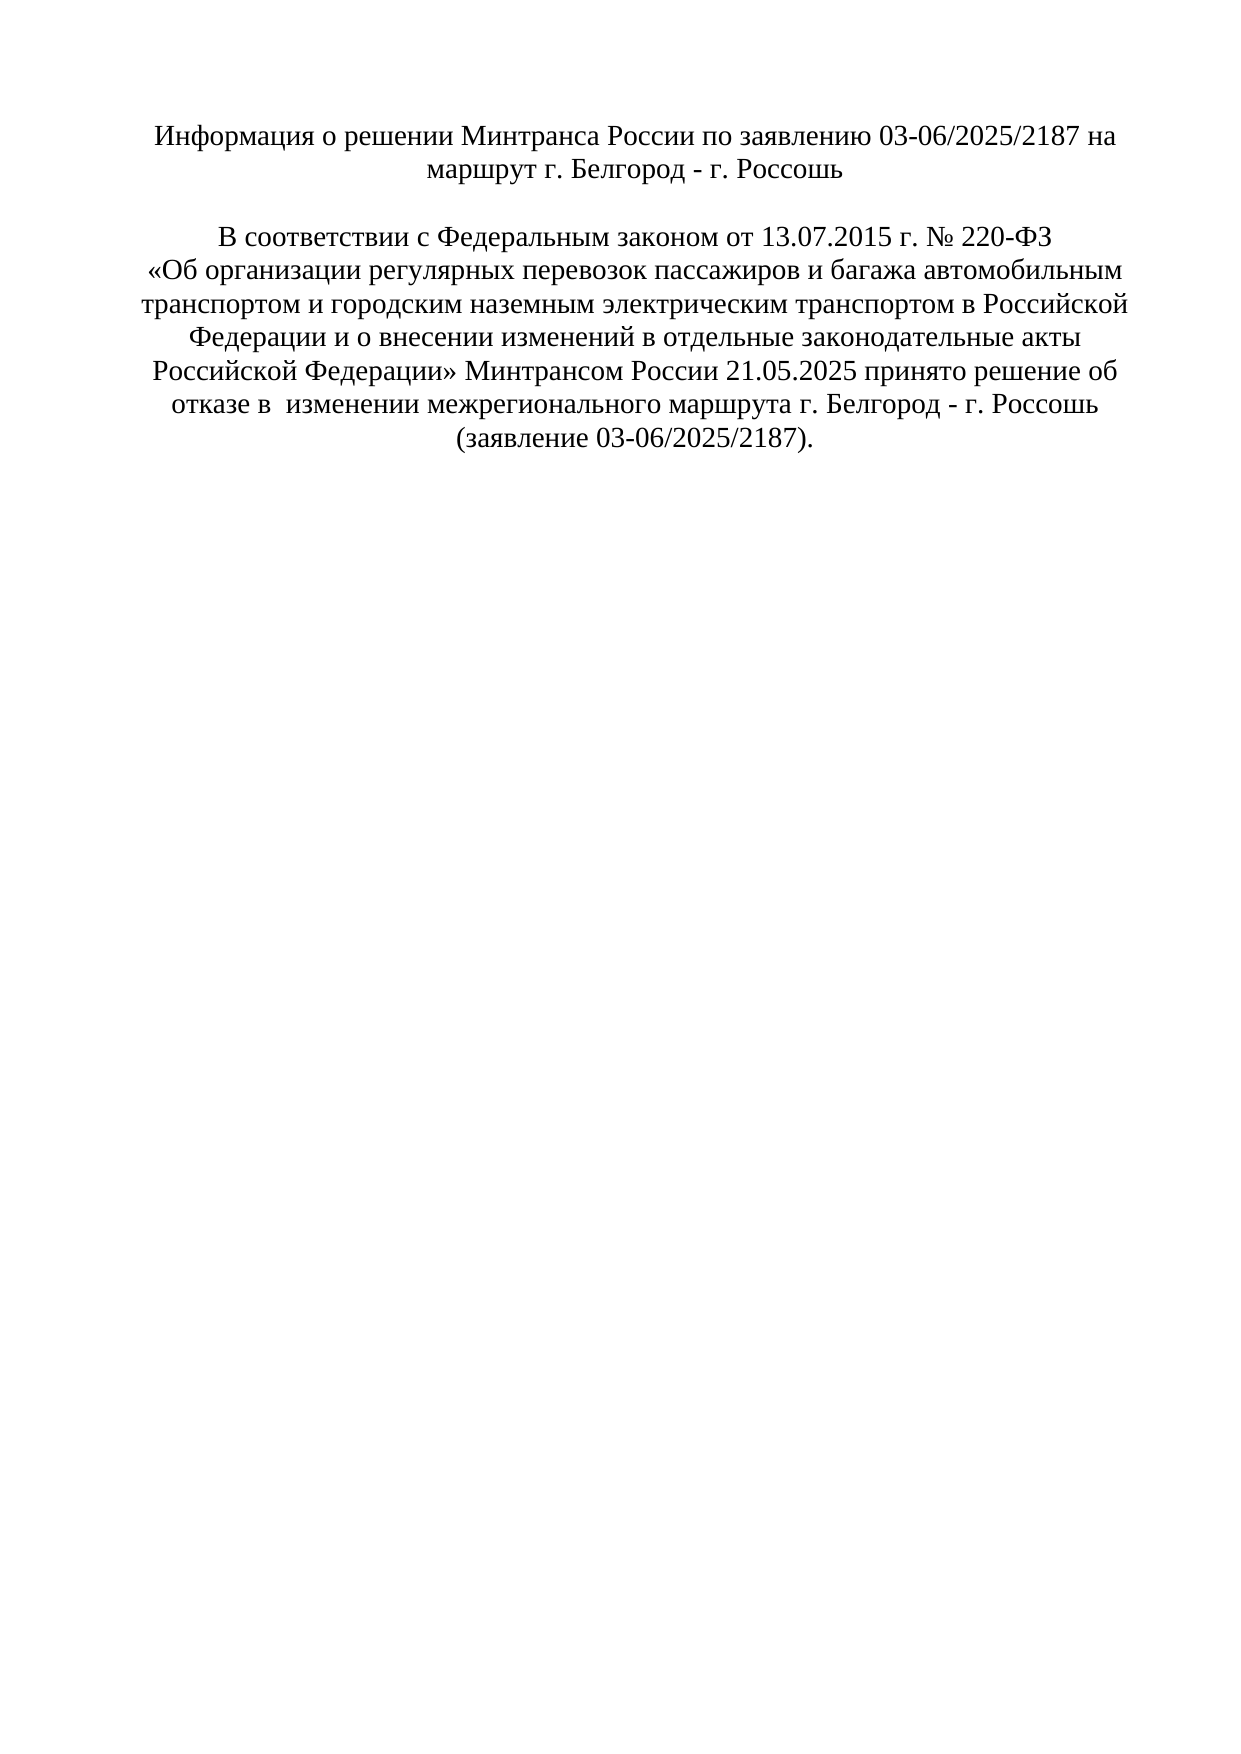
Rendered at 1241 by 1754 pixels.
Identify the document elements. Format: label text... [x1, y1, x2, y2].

text В соответствии с Федеральным законом от 13.07.2015 г. № 220-ФЗ «Об организации регулярных перевозок пассажиров и багажа автомобильным транспортом и городским наземным электрическим транспортом в Российской Федерации и о внесении изменений в отдельные законодательные акты Российской Федерации» Минтрансом России 21.05.2025 принято решение об отказе в изменении межрегионального маршрута г. Белгород - г. Россошь (заявление 03-06/2025/2187). [118, 219, 1152, 453]
text Информация о решении Минтранса России по заявлению 03-06/2025/2187 на маршрут г. Белгород - г. Россошь [118, 118, 1152, 185]
